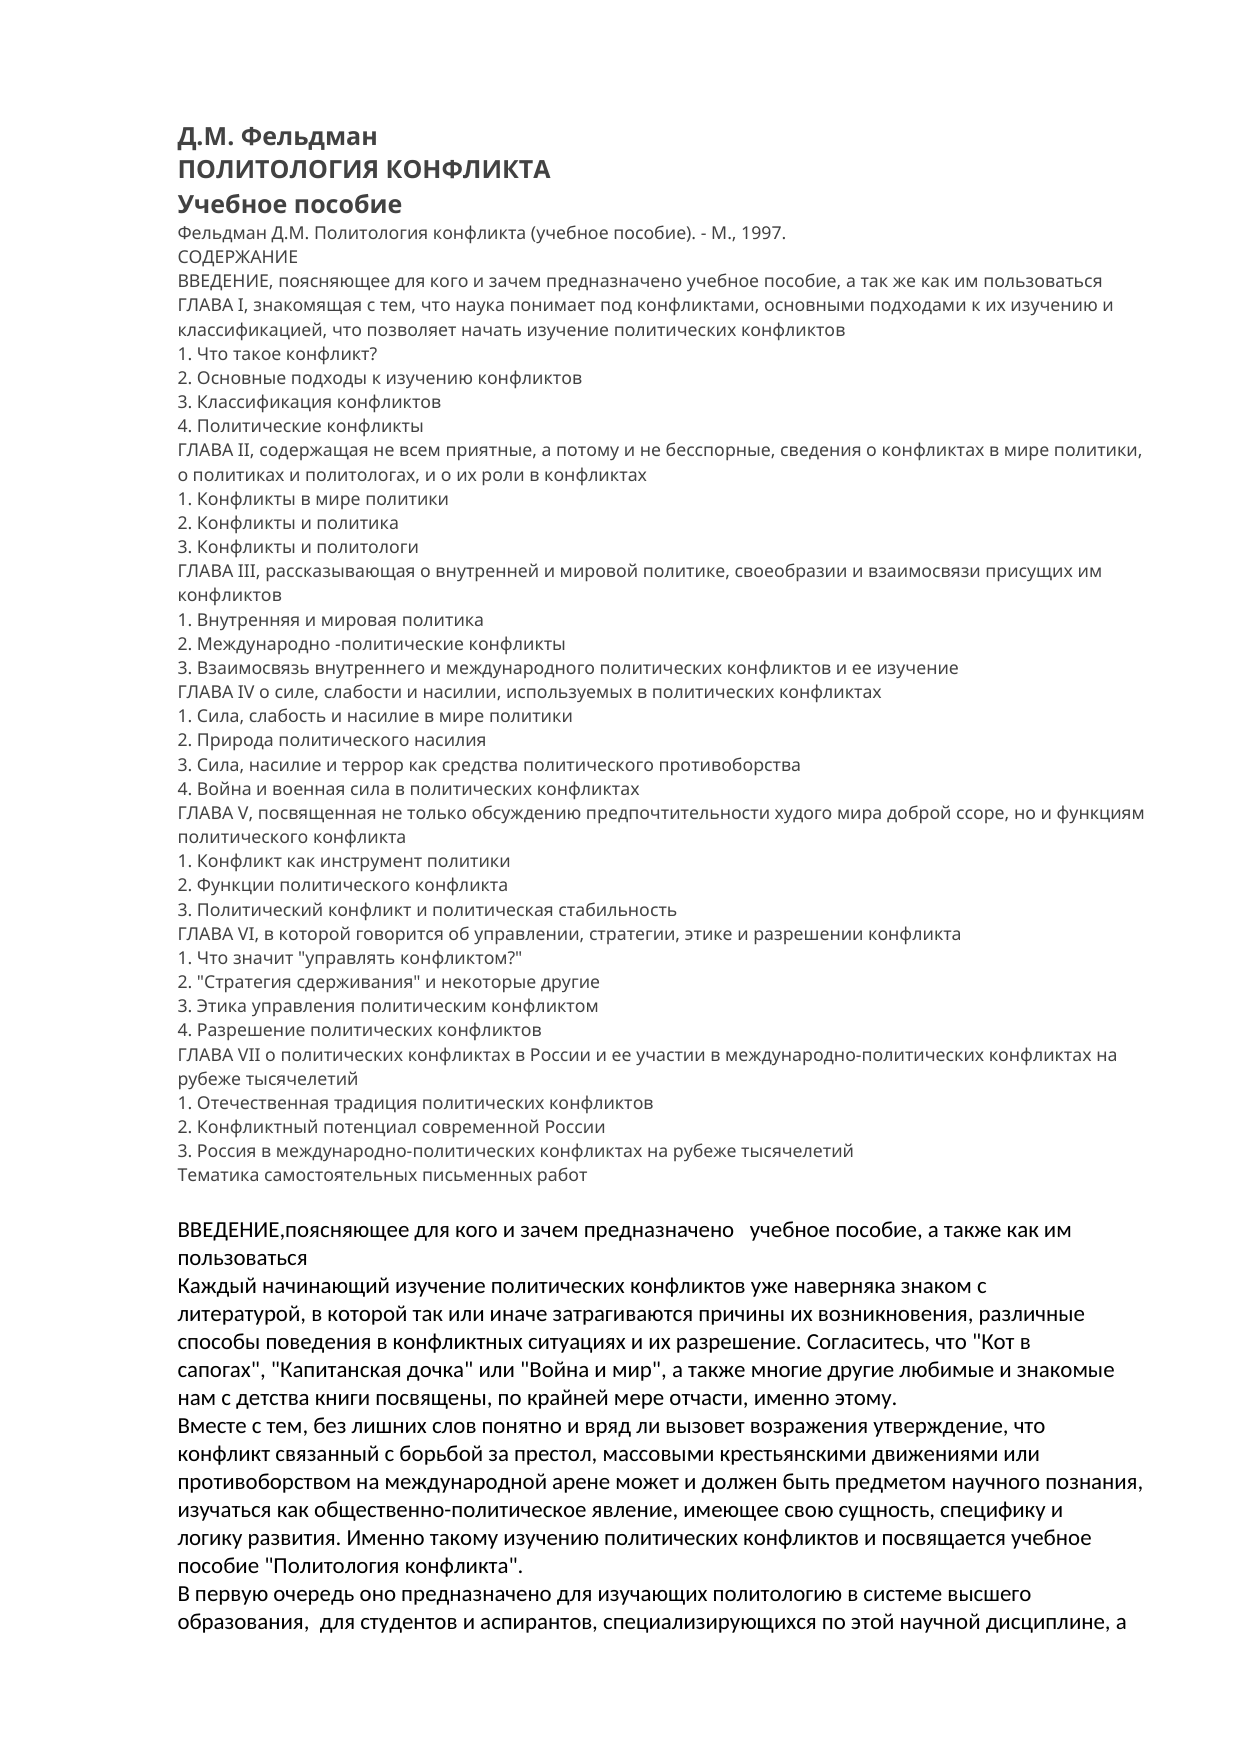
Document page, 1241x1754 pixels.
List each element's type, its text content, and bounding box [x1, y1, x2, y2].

text ГЛАВА III, рассказывающая о внутренней и мировой политике, своеобразии и взаимосвязи присущих им конфликтов 1. Внутренняя и мировая политика 2. Международно -политические конфликты 3. Взаимосвязь внутреннего и международного политических конфликтов и ее изучение [177, 559, 1152, 679]
text Тематика самостоятельных письменных работ [177, 1163, 1152, 1215]
text способы поведения в конфликтных ситуациях и их разрешение. Согласитесь, что "Кот в [177, 1327, 1152, 1355]
text литературой, в которой так или иначе затрагиваются причины их возникновения, различные [177, 1299, 1152, 1327]
text ГЛАВА VII о политических конфликтах в России и ее участии в международно-политических конфликтах на рубеже тысячелетий [177, 1042, 1152, 1090]
text противоборством на международной арене может и должен быть предметом научного познания, [177, 1467, 1152, 1495]
text образования, для студентов и аспирантов, специализирующихся по этой научной дисциплине, а [177, 1607, 1152, 1635]
text нам с детства книги посвящены, по крайней мере отчасти, именно этому. [177, 1383, 1152, 1411]
text пособие "Политология конфликта". [177, 1551, 1152, 1579]
text 1. Отечественная традиция политических конфликтов 2. Конфликтный потенциал современной России 3. Россия в международно-политических конфликтах на рубеже тысячелетий [177, 1090, 1152, 1163]
text конфликт связанный с борьбой за престол, массовыми крестьянскими движениями или [177, 1439, 1152, 1467]
text ГЛАВА IV о силе, слабости и насилии, используемых в политических конфликтах 1. Сила, слабость и насилие в мире политики 2. Природа политического насилия 3. Сила, насилие и террор как средства политического противоборства 4. Война и военная сила в политических конфликтах [177, 679, 1152, 800]
text сапогах", "Капитанская дочка" или "Война и мир", а также многие другие любимые и знакомые [177, 1355, 1152, 1383]
text ВВЕДЕНИЕ, поясняющее для кого и зачем предназначено учебное пособие, а так же как им пользоваться ГЛАВА I, знакомящая с тем, что наука понимает под конфликтами, основными подходами к их изучению и классификацией, что позволяет начать изучение политических конфликтов 1. Что такое конфликт? 2. Основные подходы к изучению конфликтов 3. Классификация конфликтов 4. Политические конфликты [177, 269, 1152, 438]
text Вместе с тем, без лишних слов понятно и вряд ли вызовет возражения утверждение, что [177, 1411, 1152, 1439]
text ВВЕДЕНИЕ,поясняющее для кого и зачем предназначено учебное пособие, а также как им пользоваться [177, 1215, 1152, 1271]
text ГЛАВА V, посвященная не только обсуждению предпочтительности худого мира доброй ссоре, но и функциям политического конфликта 1. Конфликт как инструмент политики 2. Функции политического конфликта 3. Политический конфликт и политическая стабильность [177, 800, 1152, 921]
text Д.М. Фельдман ПОЛИТОЛОГИЯ КОНФЛИКТА Учебное пособие [177, 118, 1152, 220]
text В первую очередь оно предназначено для изучающих политологию в системе высшего [177, 1579, 1152, 1607]
text Каждый начинающий изучение политических конфликтов уже наверняка знаком с [177, 1271, 1152, 1299]
text Фельдман Д.М. Политология конфликта (учебное пособие). - М., 1997. [177, 220, 1152, 244]
text логику развития. Именно такому изучению политических конфликтов и посвящается учебное [177, 1523, 1152, 1551]
text CОДЕРЖАНИЕ [177, 244, 1152, 269]
text ГЛАВА VI, в которой говорится об управлении, стратегии, этике и разрешении конфликта 1. Что значит "управлять конфликтом?" 2. "Стратегия сдерживания" и некоторые другие 3. Этика управления политическим конфликтом 4. Разрешение политических конфликтов [177, 921, 1152, 1042]
text изучаться как общественно-политическое явление, имеющее свою сущность, специфику и [177, 1495, 1152, 1523]
text ГЛАВА II, содержащая не всем приятные, а потому и не бесспорные, сведения о конфликтах в мире политики, о политиках и политологах, и о их роли в конфликтах 1. Конфликты в мире политики 2. Конфликты и политика 3. Конфликты и политологи [177, 438, 1152, 559]
